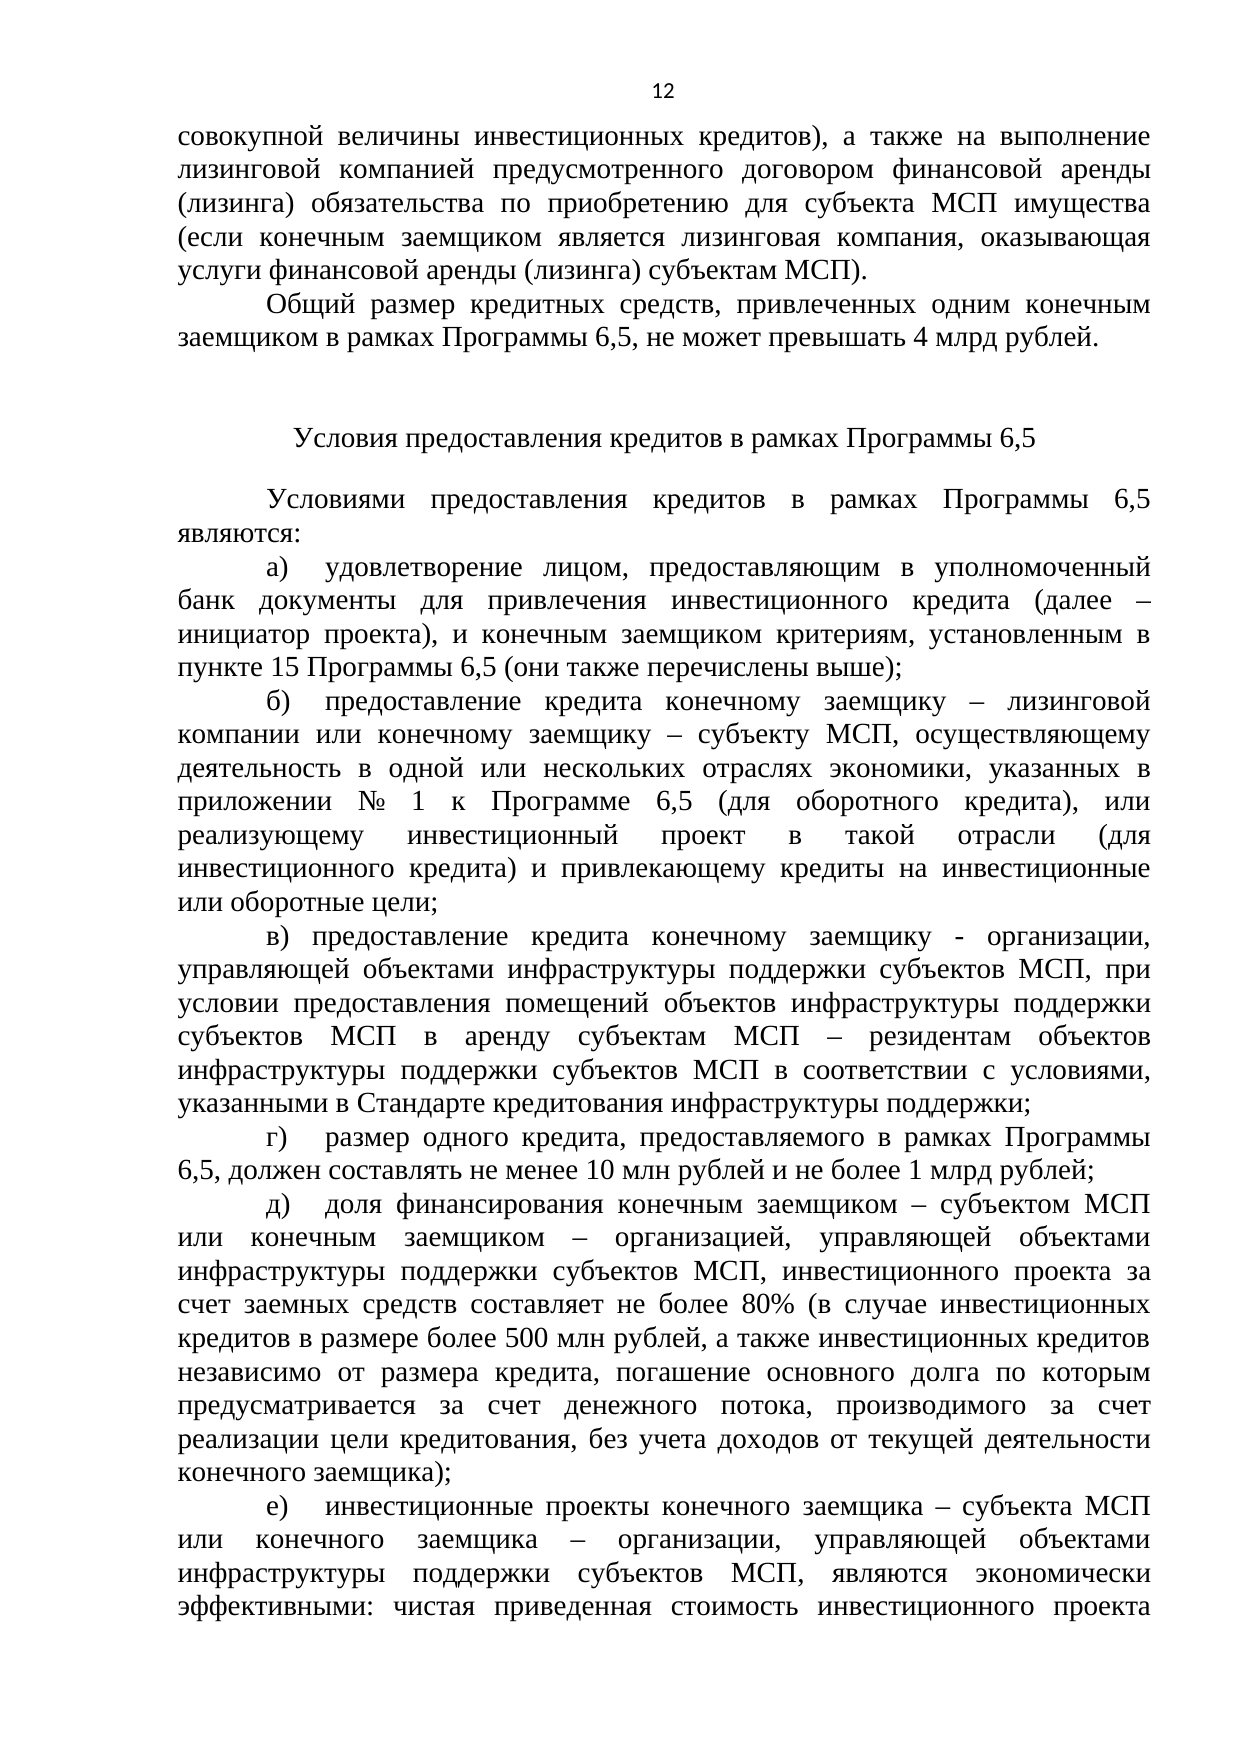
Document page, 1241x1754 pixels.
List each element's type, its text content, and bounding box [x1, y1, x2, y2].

text в) предоставление кредита конечному заемщику - организации, управляющей объектами инфраструктуры поддержки субъектов МСП, при условии предоставления помещений объектов инфраструктуры поддержки субъектов МСП в аренду субъектам МСП – резидентам объектов инфраструктуры поддержки субъектов МСП в соответствии с условиями, указанными в Стандарте кредитования инфраструктуры поддержки; [177, 918, 1152, 1119]
text Условия предоставления кредитов в рамках Программы 6,5 [177, 420, 1152, 453]
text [177, 118, 1152, 286]
text г) размер одного кредита, предоставляемого в рамках Программы 6,5, должен составлять не менее 10 млн рублей и не более 1 млрд рублей; [177, 1119, 1152, 1186]
text а) удовлетворение лицом, предоставляющим в уполномоченный банк документы для привлечения инвестиционного кредита (далее – инициатор проекта), и конечным заемщиком критериям, установленным в пункте 15 Программы 6,5 (они также перечислены выше); [177, 549, 1152, 683]
text Общий размер кредитных средств, привлеченных одним конечным заемщиком в рамках Программы 6,5, не может превышать 4 млрд рублей. [177, 286, 1152, 353]
text Условиями предоставления кредитов в рамках Программы 6,5 являются: [177, 482, 1152, 549]
text б) предоставление кредита конечному заемщику – лизинговой компании или конечному заемщику – субъекту МСП, осуществляющему деятельность в одной или нескольких отраслях экономики, указанных в приложении № 1 к Программе 6,5 (для оборотного кредита), или реализующему инвестиционный проект в такой отрасли (для инвестиционного кредита) и привлекающему кредиты на инвестиционные или оборотные цели; [177, 683, 1152, 918]
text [177, 1488, 1152, 1622]
text д) доля финансирования конечным заемщиком – субъектом МСП или конечным заемщиком – организацией, управляющей объектами инфраструктуры поддержки субъектов МСП, инвестиционного проекта за счет заемных средств составляет не более 80% (в случае инвестиционных кредитов в размере более 500 млн рублей, а также инвестиционных кредитов независимо от размера кредита, погашение основного долга по которым предусматривается за счет денежного потока, производимого за счет реализации цели кредитования, без учета доходов от текущей деятельности конечного заемщика); [177, 1186, 1152, 1488]
